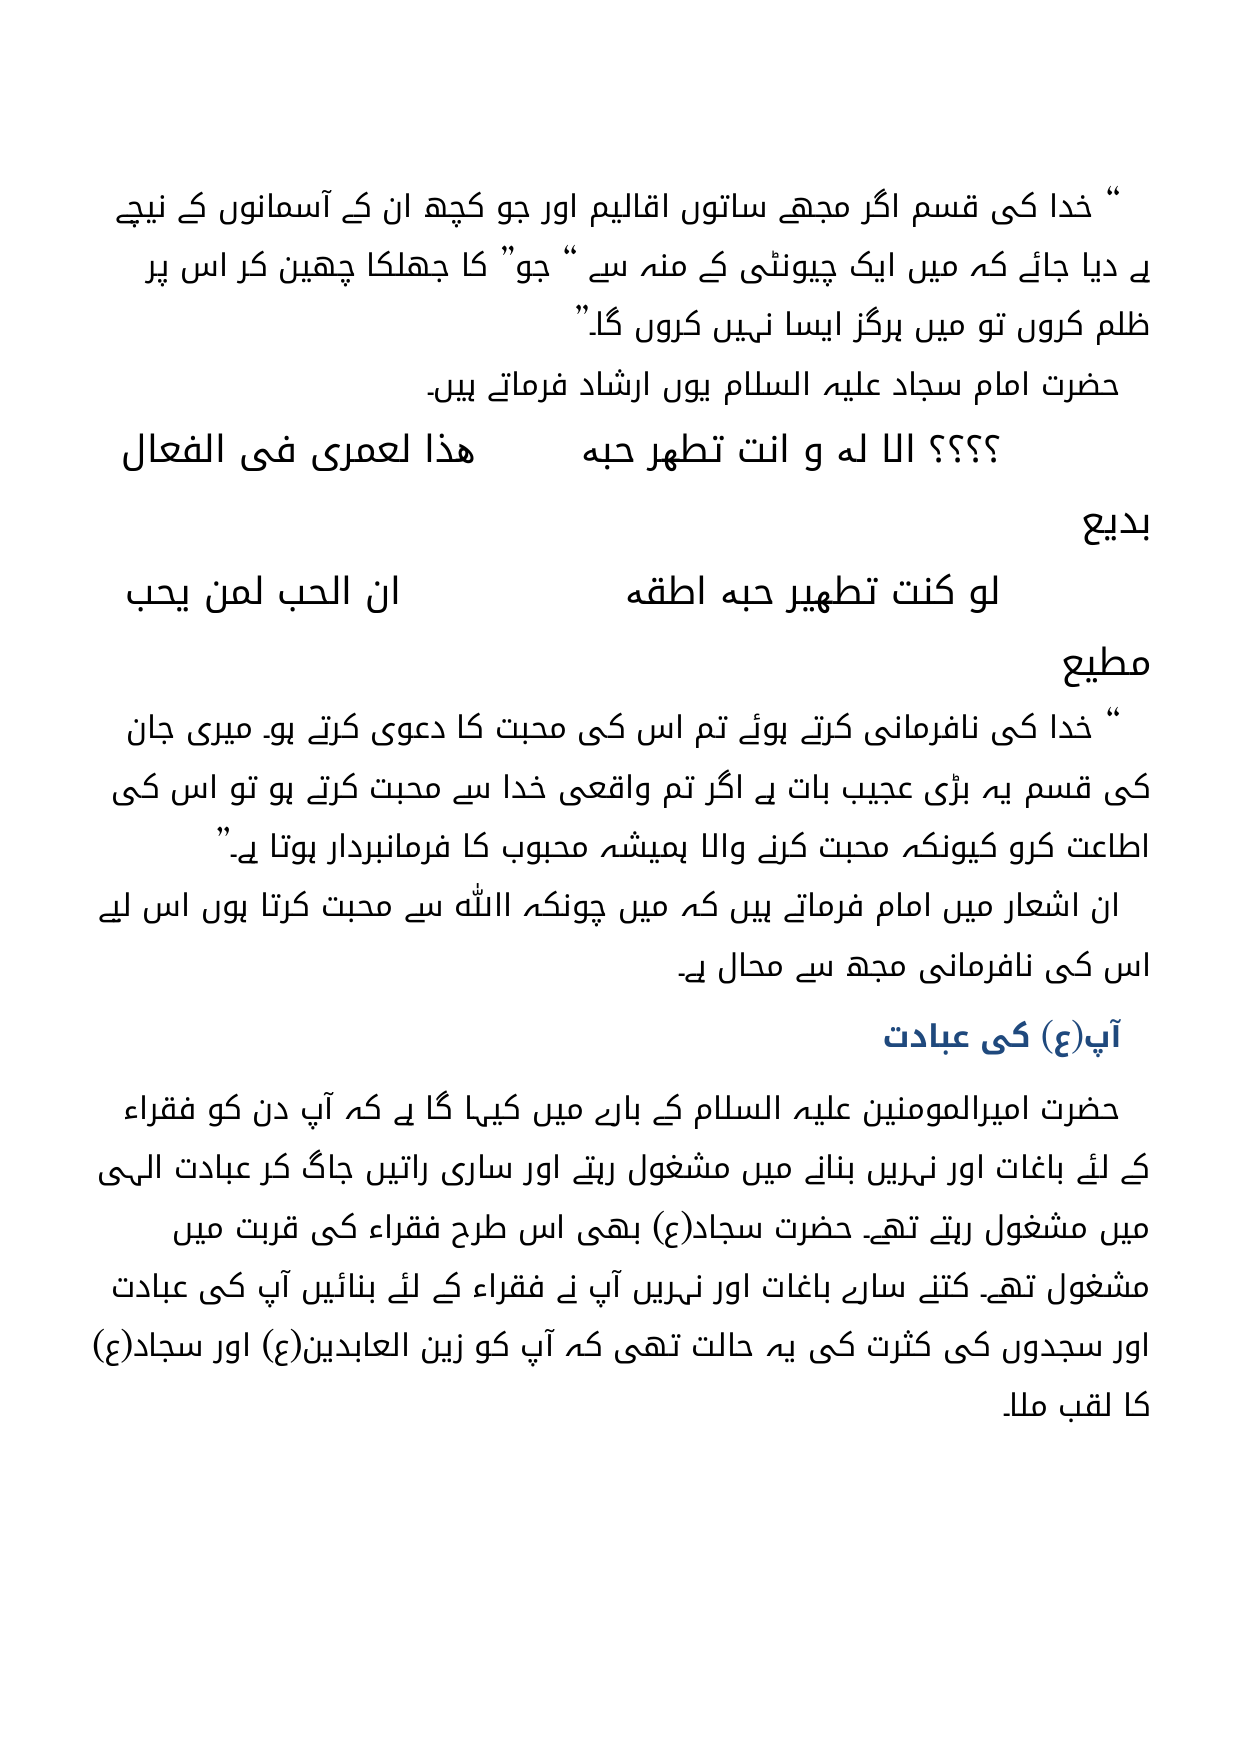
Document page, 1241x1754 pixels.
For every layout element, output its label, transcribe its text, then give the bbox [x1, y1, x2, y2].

text ؟؟؟؟ الا له و انت تطهر حبه هذا لعمری فی الفعال بديع [89, 414, 1152, 557]
text ان اشعار میں امام فرماتے ہیں کہ میں چونکہ اﷲ سے محبت کرتا ہوں اس لیے اس کی نافرمانی مجھ سے محال ہے۔ [89, 877, 1152, 995]
text “ خدا کی قسم اگر مجھے ساتوں اقالیم اور جو کچھ ان کے آسمانوں کے نیچے ہے دیا جائے کہ میں ایک چیونٹی کے منہ سے “ جو” کا جھلکا چھین کر اس پر ظلم کروں تو میں ہرگز ایسا نہیں کروں گا۔” [89, 177, 1152, 355]
text لو کنت تطهير حبه اطقه ان الحب لمن يحب مطيع [89, 557, 1152, 699]
text “ خدا کی نافرمانی کرتے ہوئے تم اس کی محبت کا دعوی کرتے ہو۔ میری جان کی قسم یہ بڑی عجیب بات ہے اگر تم واقعی خدا سے محبت کرتے ہو تو اس کی اطاعت کرو کیونکہ محبت کرنے والا ہمیشہ محبوب کا فرمانبردار ہوتا ہے۔” [89, 699, 1152, 877]
subtitle آپ(ع) کی عبادت [89, 1008, 1152, 1067]
text حضرت امام سجاد علیہ السلام یوں ارشاد فرماتے ہیں۔ [89, 355, 1152, 414]
text حضرت امیرالمومنین علیہ السلام کے بارے میں کیہا گا ہے کہ آپ دن کو فقراء کے لئے باغات اور نہریں بنانے میں مشغول رہتے اور ساری راتیں جاگ کر عبادت الہی میں مشغول رہتے تھے۔ حضرت سجاد(ع) بھی اس طرح فقراء کی قربت میں مشغول تھے۔ کتنے سارے باغات اور نہریں آپ نے فقراء کے لئے بنائیں آپ کی عبادت اور سجدوں کی کثرت کی یہ حالت تھی کہ آپ کو زین العابدین(ع) اور سجاد(ع) کا لقب ملا۔ [89, 1079, 1152, 1435]
